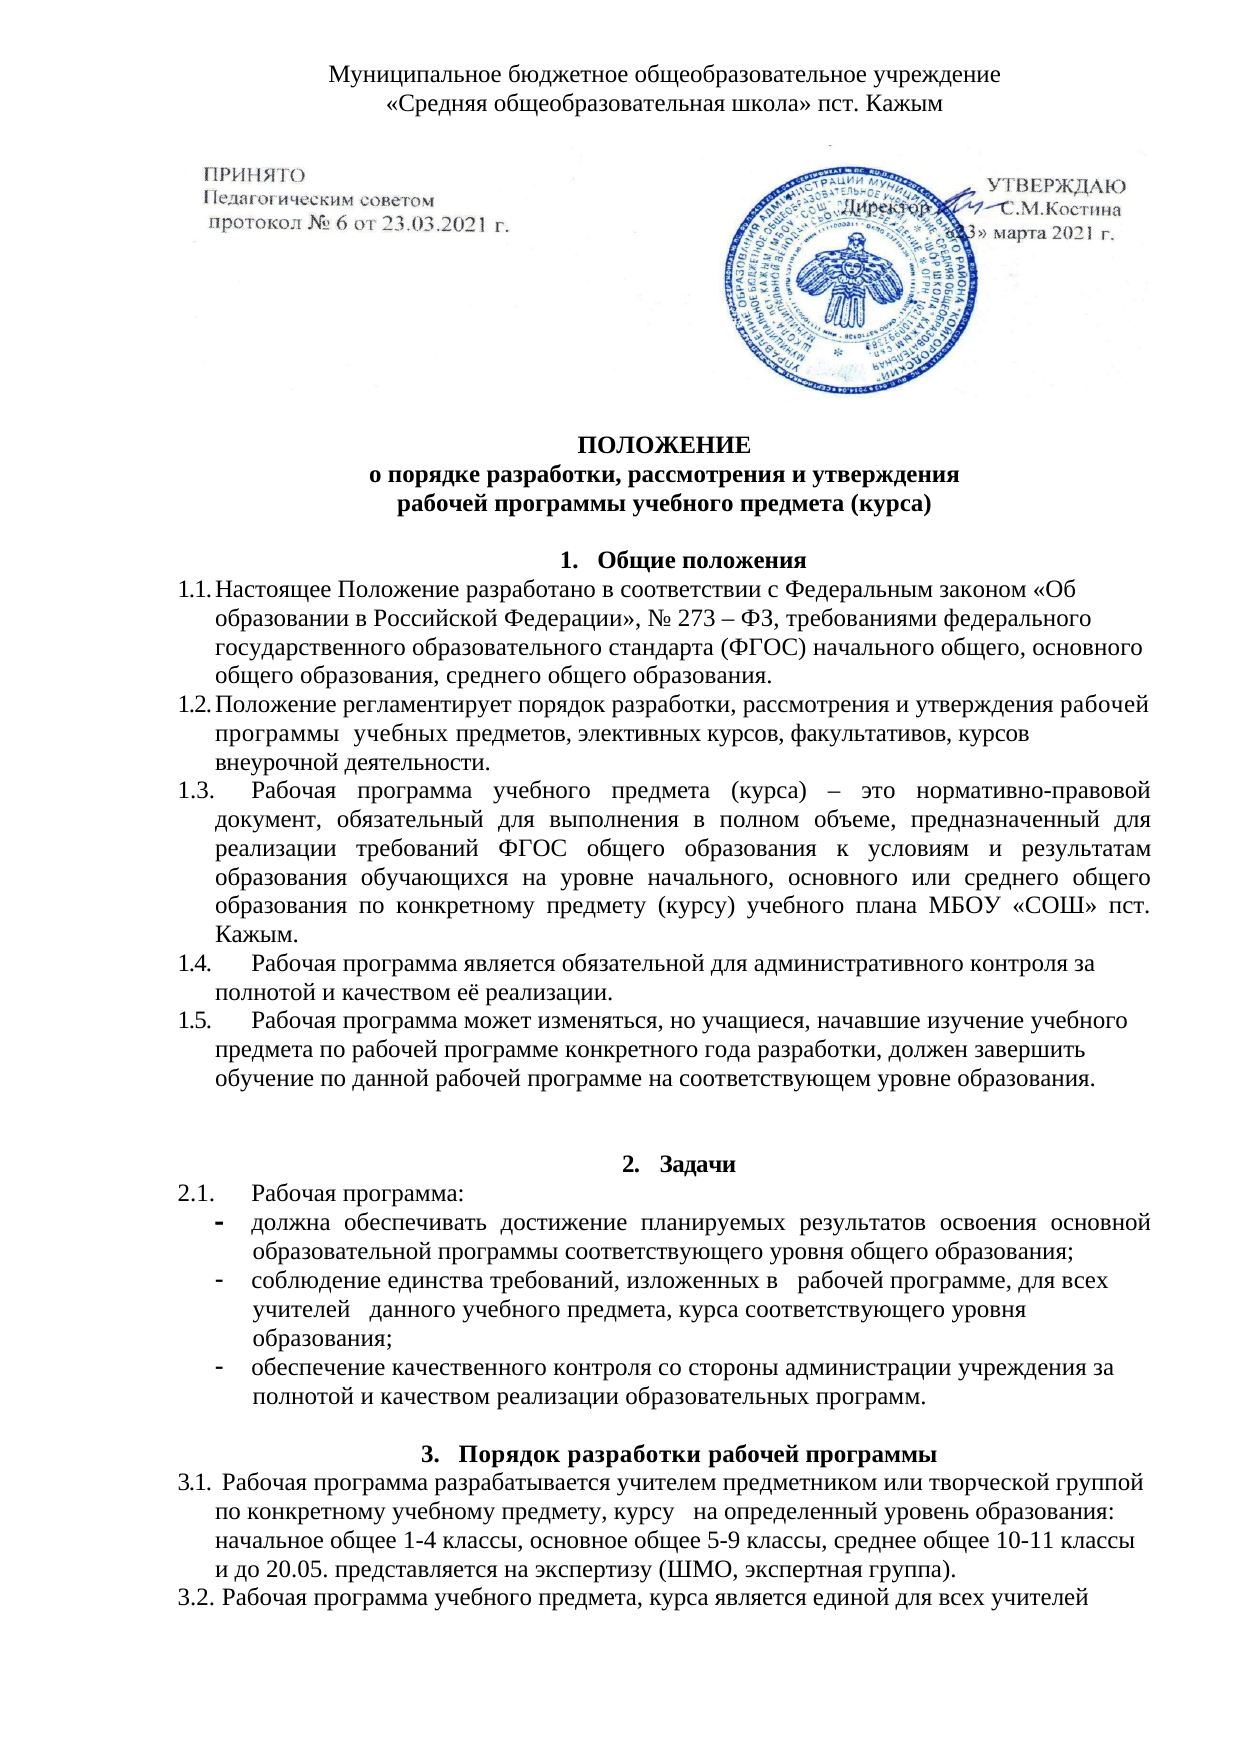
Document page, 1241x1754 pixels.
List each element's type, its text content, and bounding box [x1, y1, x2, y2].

text ПОЛОЖЕНИЕ [177, 430, 1152, 459]
list Общие положения [215, 545, 1152, 574]
text «Средняя общеобразовательная школа» пст. Кажым [177, 88, 1152, 117]
list Задачи [207, 1148, 1152, 1178]
list Положение регламентирует порядок разработки, рассмотрения и утверждения рабочей программы учебных предметов, элективных курсов, факультативов, курсов внеурочной деятельности. [177, 689, 1152, 775]
list Настоящее Положение разработано в соответствии с Федеральным законом «Об образовании в Российской Федерации», № 273 – ФЗ, требованиями федерального государственного образовательного стандарта (ФГОС) начального общего, основного общего образования, среднего общего образования. [177, 574, 1152, 689]
text рабочей программы учебного предмета (курса) [177, 488, 1152, 517]
list Рабочая программа является обязательной для административного контроля за полнотой и качеством её реализации. [177, 948, 1152, 1005]
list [177, 1582, 1152, 1611]
list Рабочая программа: [177, 1178, 1152, 1207]
list соблюдение единства требований, изложенных в рабочей программе, для всех учителей данного учебного предмета, курса соответствующего уровня образования; [215, 1266, 1152, 1352]
picture [180, 145, 1149, 402]
list должна обеспечивать достижение планируемых результатов освоения основной образовательной программы соответствующего уровня общего образования; [215, 1207, 1152, 1264]
list Рабочая программа учебного предмета (курса) – это нормативно-правовой документ, обязательный для выполнения в полном объеме, предназначенный для реализации требований ФГОС общего образования к условиям и результатам образования обучающихся на уровне начального, основного или среднего общего образования по конкретному предмету (курсу) учебного плана МБОУ «СОШ» пст. Кажым. [177, 775, 1152, 948]
list обеспечение качественного контроля со стороны администрации учреждения за полнотой и качеством реализации образовательных программ. [215, 1352, 1152, 1410]
list Рабочая программа разрабатывается учителем предметником или творческой группой по конкретному учебному предмету, курсу на определенный уровень образования: начальное общее 1-4 классы, основное общее 5-9 классы, среднее общее 10-11 классы и до 20.05. представляется на экспертизу (ШМО, экспертная группа). [177, 1467, 1152, 1582]
text Муниципальное бюджетное общеобразовательное учреждение [177, 59, 1152, 88]
list Порядок разработки рабочей программы [207, 1439, 1152, 1467]
list Рабочая программа может изменяться, но учащиеся, начавшие изучение учебного предмета по рабочей программе конкретного года разработки, должен завершить обучение по данной рабочей программе на соответствующем уровне образования. [177, 1005, 1152, 1092]
text о порядке разработки, рассмотрения и утверждения [177, 459, 1152, 488]
